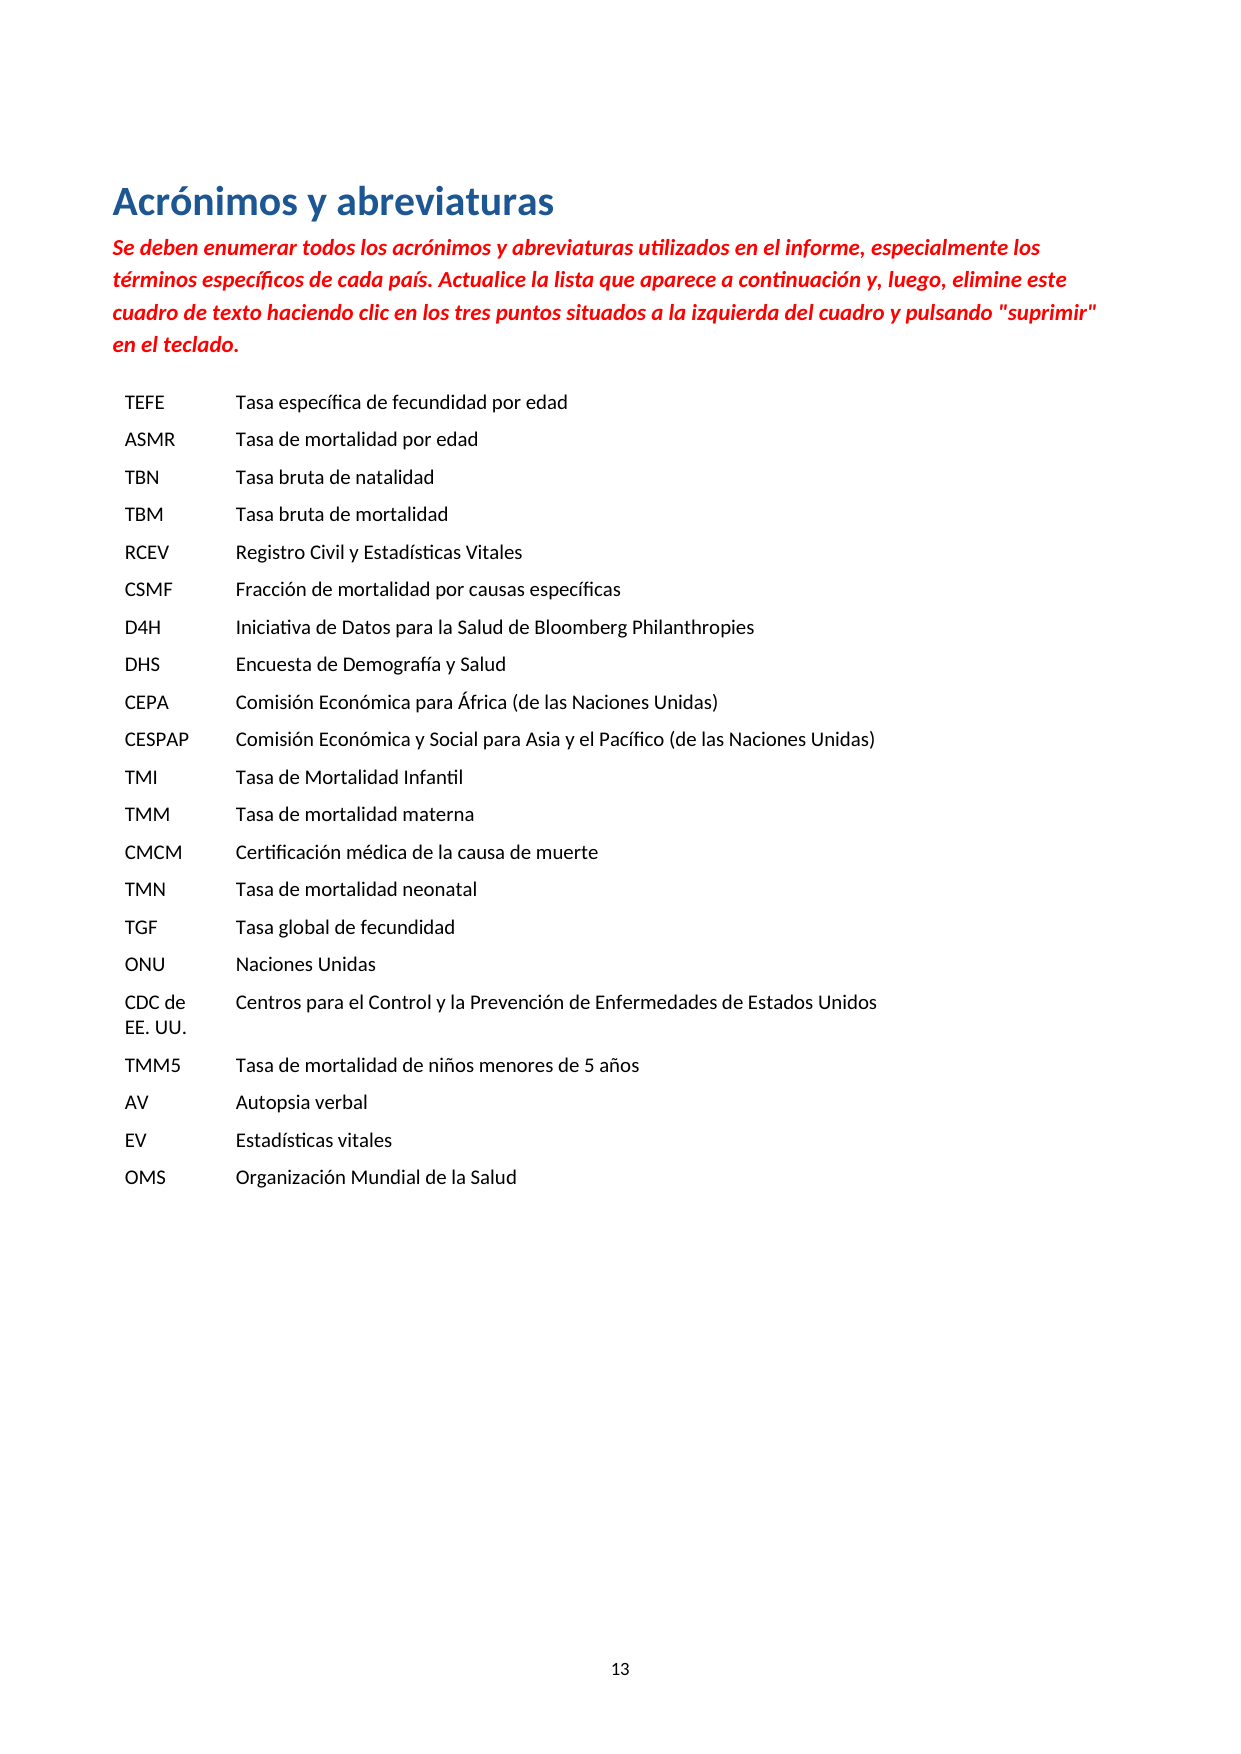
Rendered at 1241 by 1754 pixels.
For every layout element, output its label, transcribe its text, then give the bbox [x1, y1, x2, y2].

table_cell ASMR [113, 421, 223, 458]
table_cell Naciones Unidas [224, 946, 994, 983]
table_cell RCEV [113, 533, 223, 571]
table_cell OMS [113, 1159, 223, 1196]
table_cell CDC de EE. UU. [113, 983, 223, 1046]
table_header Tasa específica de fecundidad por edad [224, 383, 994, 421]
table_cell Tasa global de fecundidad [224, 908, 994, 946]
table_cell Encuesta de Demografía y Salud [224, 646, 994, 683]
table_cell TMI [113, 758, 223, 796]
subtitle Acrónimos y abreviaturas [112, 175, 1128, 226]
table_cell Iniciativa de Datos para la Salud de Bloomberg Philanthropies [224, 608, 994, 646]
table_cell Organización Mundial de la Salud [224, 1159, 994, 1196]
table_cell CEPA [113, 683, 223, 721]
table_cell Estadísticas vitales [224, 1121, 994, 1158]
table_cell TMM5 [113, 1046, 223, 1083]
table_cell ONU [113, 946, 223, 983]
table_cell TMN [113, 871, 223, 908]
table_cell Tasa de mortalidad por edad [224, 421, 994, 458]
table_cell Tasa de mortalidad materna [224, 796, 994, 833]
table_cell Fracción de mortalidad por causas específicas [224, 571, 994, 608]
table_cell Comisión Económica y Social para Asia y el Pacífico (de las Naciones Unidas) [224, 721, 994, 758]
table_cell Tasa bruta de natalidad [224, 458, 994, 496]
table_cell CSMF [113, 571, 223, 608]
table_cell Centros para el Control y la Prevención de Enfermedades de Estados Unidos [224, 983, 994, 1046]
table_cell Autopsia verbal [224, 1084, 994, 1121]
table_cell CMCM [113, 833, 223, 871]
table_cell Registro Civil y Estadísticas Vitales [224, 533, 994, 571]
table_cell Tasa de Mortalidad Infantil [224, 758, 994, 796]
table_cell TMM [113, 796, 223, 833]
table_cell Comisión Económica para África (de las Naciones Unidas) [224, 683, 994, 721]
table_cell Tasa bruta de mortalidad [224, 496, 994, 533]
table_cell DHS [113, 646, 223, 683]
table_header TEFE [113, 383, 223, 421]
table_cell Tasa de mortalidad neonatal [224, 871, 994, 908]
table_cell EV [113, 1121, 223, 1158]
table_cell TBM [113, 496, 223, 533]
table_cell CESPAP [113, 721, 223, 758]
table_cell Certificación médica de la causa de muerte [224, 833, 994, 871]
table_cell TBN [113, 458, 223, 496]
table_cell Tasa de mortalidad de niños menores de 5 años [224, 1046, 994, 1083]
table_cell TGF [113, 908, 223, 946]
table_cell D4H [113, 608, 223, 646]
table_cell AV [113, 1084, 223, 1121]
